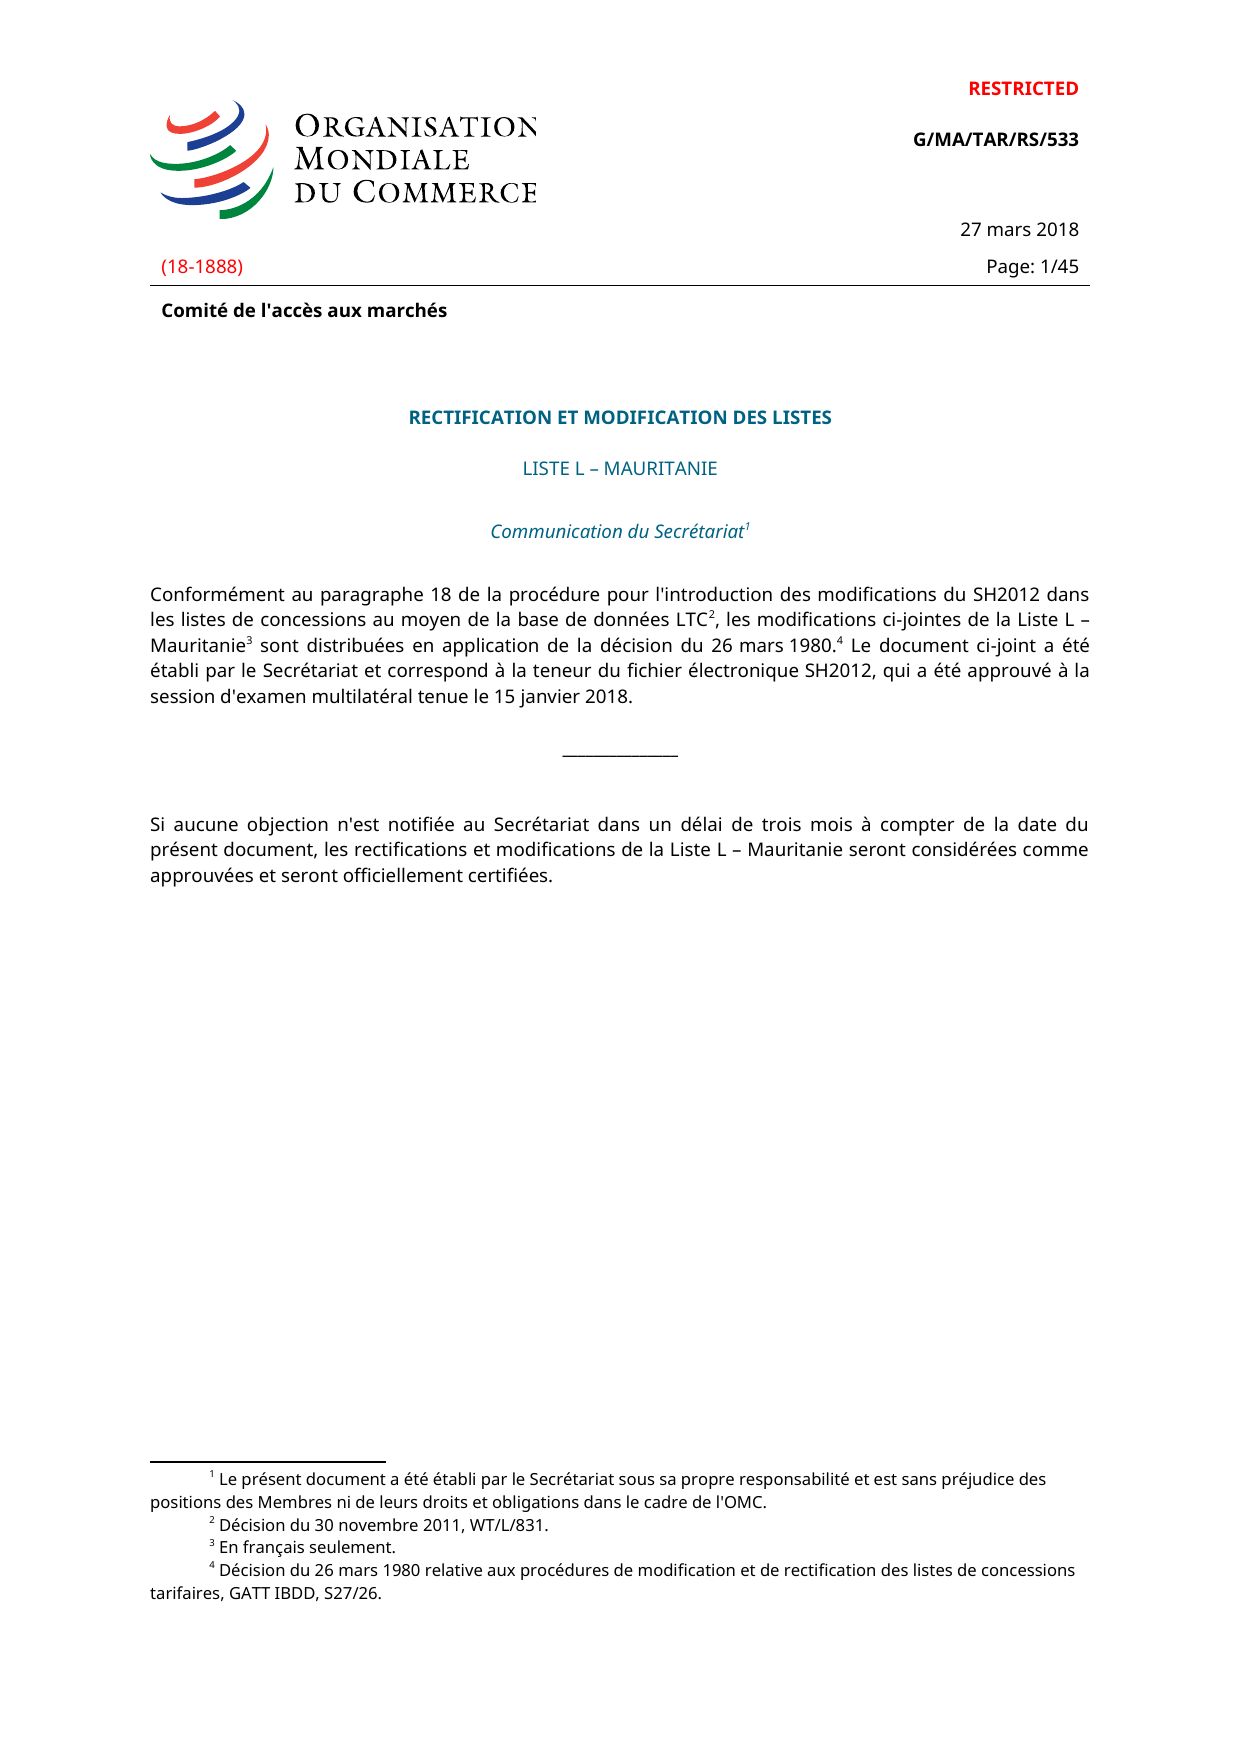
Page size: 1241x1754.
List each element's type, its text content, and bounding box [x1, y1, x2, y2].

title Communication du Secrétariat [150, 518, 1090, 544]
text _______________ [150, 734, 1090, 760]
title LISTE L – MAURITANIE [150, 455, 1090, 481]
text Si aucune objection n'est notifiée au Secrétariat dans un délai de trois mois à compter de la date du présent document, les rectifications et modifications de la Liste L – Mauritanie seront considérées comme approuvées et seront officiellement certifiées. [150, 811, 1090, 887]
text Conformément au paragraphe 18 de la procédure pour l'introduction des modifications du SH2012 dans les listes de concessions au moyen de la base de données LTC, les modifications ci-jointes de la Liste L – Mauritanie sont distribuées en application de la décision du 26 mars 1980. Le document ci-joint a été établi par le Secrétariat et correspond à la teneur du fichier électronique SH2012, qui a été approuvé à la session d'examen multilatéral tenue le 15 janvier 2018. [150, 581, 1090, 709]
title RECTIFICATION ET MODIFICATION DES LISTES [150, 405, 1090, 430]
